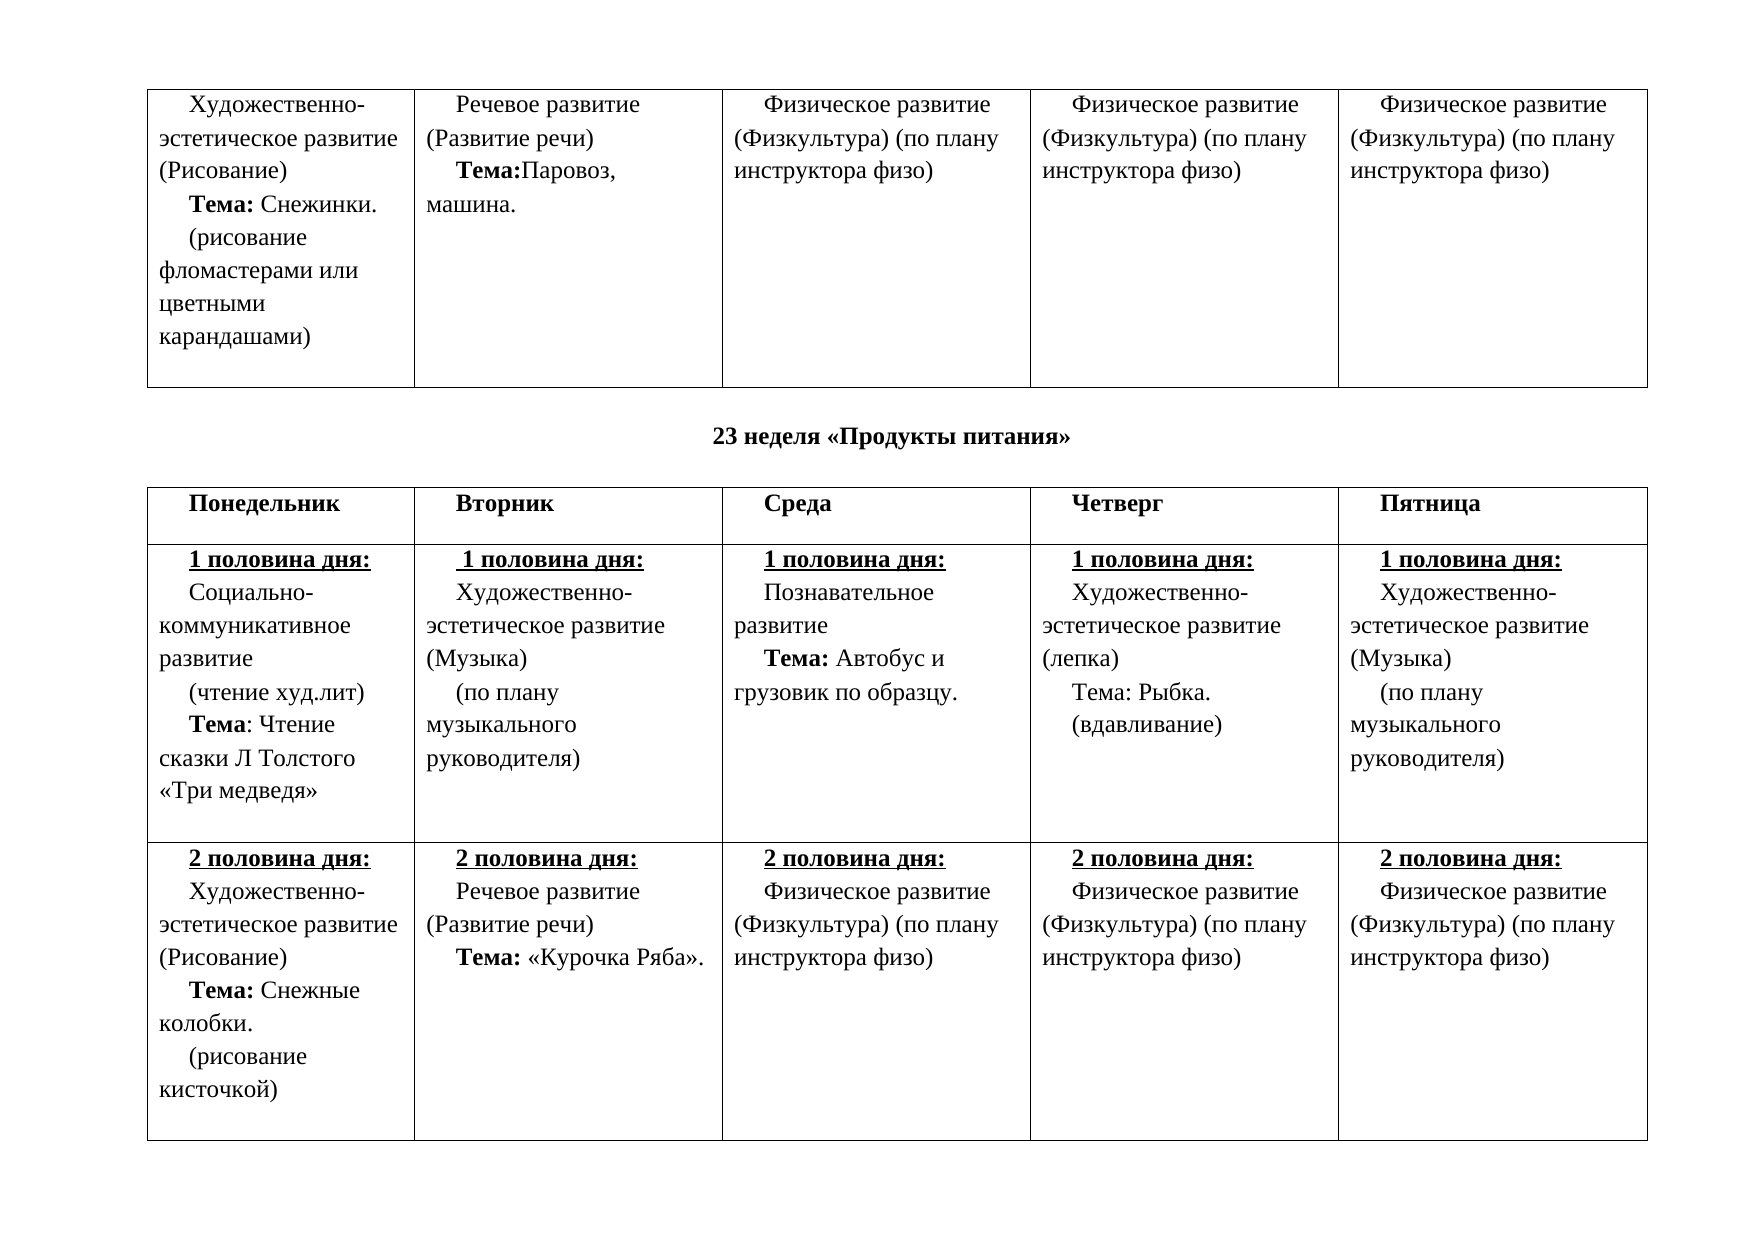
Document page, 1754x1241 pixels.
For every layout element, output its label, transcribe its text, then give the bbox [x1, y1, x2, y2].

table_cell 2 половина дня: Художественно-эстетическое развитие (Рисование) Тема: Снежные колобки. (рисование кисточкой) [148, 843, 414, 1140]
table_cell 2 половина дня: Физическое развитие (Физкультура) (по плану инструктора физо) [723, 843, 1030, 1140]
table_cell 1 половина дня: Социально-коммуникативное развитие (чтение худ.лит) Тема: Чтение сказки Л Толстого «Три медведя» [148, 545, 414, 842]
table_cell 1 половина дня: Познавательное развитие Тема: Автобус и грузовик по образцу. [723, 545, 1030, 842]
text 23 неделя «Продукты питания» [118, 421, 1636, 449]
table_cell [723, 90, 1030, 387]
table_header Вторник [415, 488, 722, 543]
table_cell 2 половина дня: Речевое развитие (Развитие речи) Тема: «Курочка Ряба». [415, 843, 722, 1140]
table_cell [148, 90, 414, 387]
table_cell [1031, 90, 1338, 387]
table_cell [1339, 90, 1647, 387]
table_cell 1 половина дня: Художественно-эстетическое развитие (лепка) Тема: Рыбка. (вдавливание) [1031, 545, 1338, 842]
table_cell 2 половина дня: Физическое развитие (Физкультура) (по плану инструктора физо) [1031, 843, 1338, 1140]
table_cell 1 половина дня: Художественно-эстетическое развитие (Музыка) (по плану музыкального руководителя) [415, 545, 722, 842]
table_header Пятница [1339, 488, 1647, 543]
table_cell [415, 90, 722, 387]
table_cell 2 половина дня: Физическое развитие (Физкультура) (по плану инструктора физо) [1339, 843, 1647, 1140]
table_cell 1 половина дня: Художественно-эстетическое развитие (Музыка) (по плану музыкального руководителя) [1339, 545, 1647, 842]
table_header Понедельник [148, 488, 414, 543]
table_header Среда [723, 488, 1030, 543]
table_header Четверг [1031, 488, 1338, 543]
